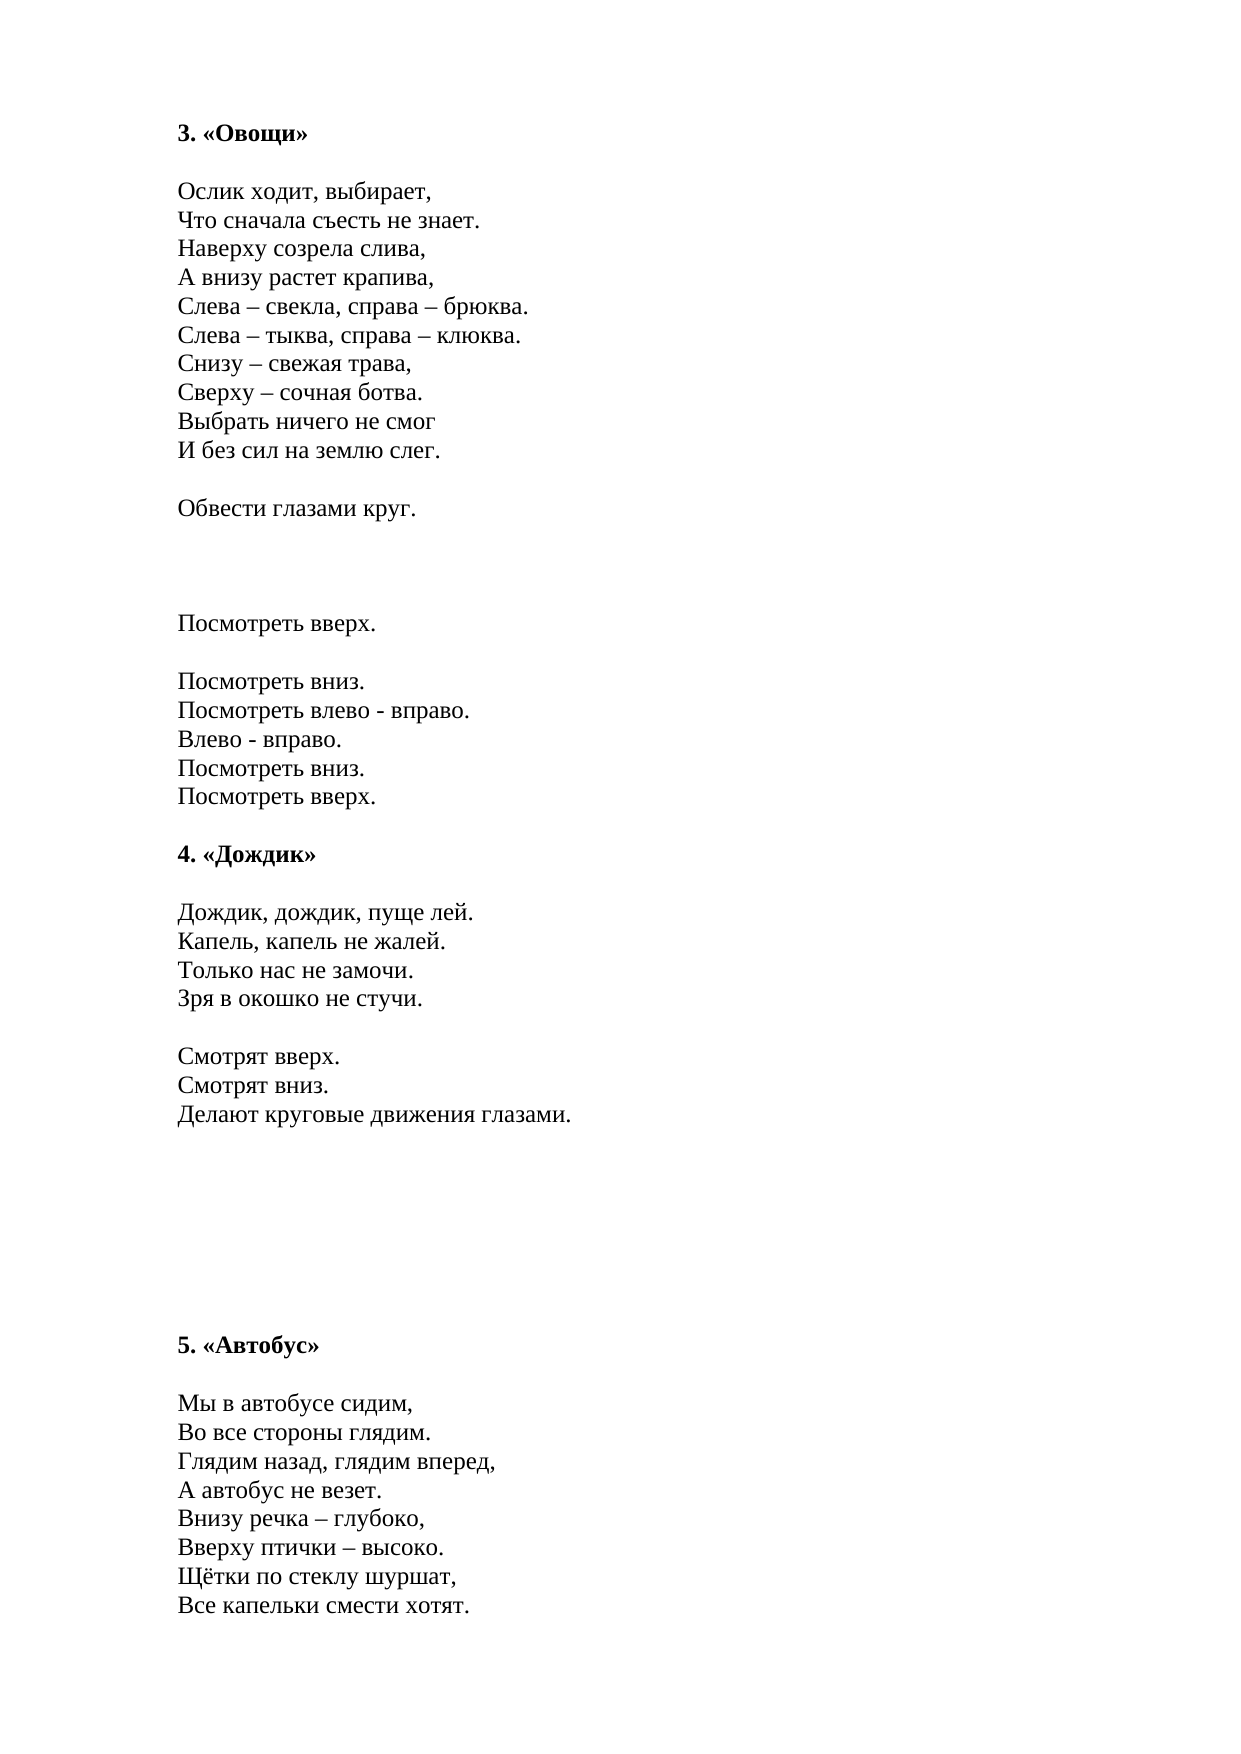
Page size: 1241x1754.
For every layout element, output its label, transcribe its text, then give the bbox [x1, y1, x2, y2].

text Дождик, дождик, пуще лей. Капель, капель не жалей. Только нас не замочи. Зря в окошко не стучи. [177, 897, 1152, 1012]
text Посмотреть вверх. [177, 608, 1152, 637]
text Обвести глазами круг. [177, 493, 1152, 521]
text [177, 1388, 1152, 1618]
text 4. «Дождик» [177, 839, 1152, 868]
text Ослик ходит, выбирает, Что сначала съесть не знает. Наверху созрела слива, А внизу растет крапива, Слева – свекла, справа – брюква. Слева – тыква, справа – клюква. Снизу – свежая трава, Сверху – сочная ботва. Выбрать ничего не смог И без сил на землю слег. [177, 176, 1152, 463]
text 5. «Автобус» [177, 1331, 1152, 1359]
text Посмотреть вниз. Посмотреть влево - вправо. Влево - вправо. Посмотреть вниз. Посмотреть вверх. [177, 666, 1152, 810]
text Смотрят вверх. Смотрят вниз. Делают круговые движения глазами. [177, 1041, 1152, 1128]
text 3. «Овощи» [177, 118, 1152, 147]
